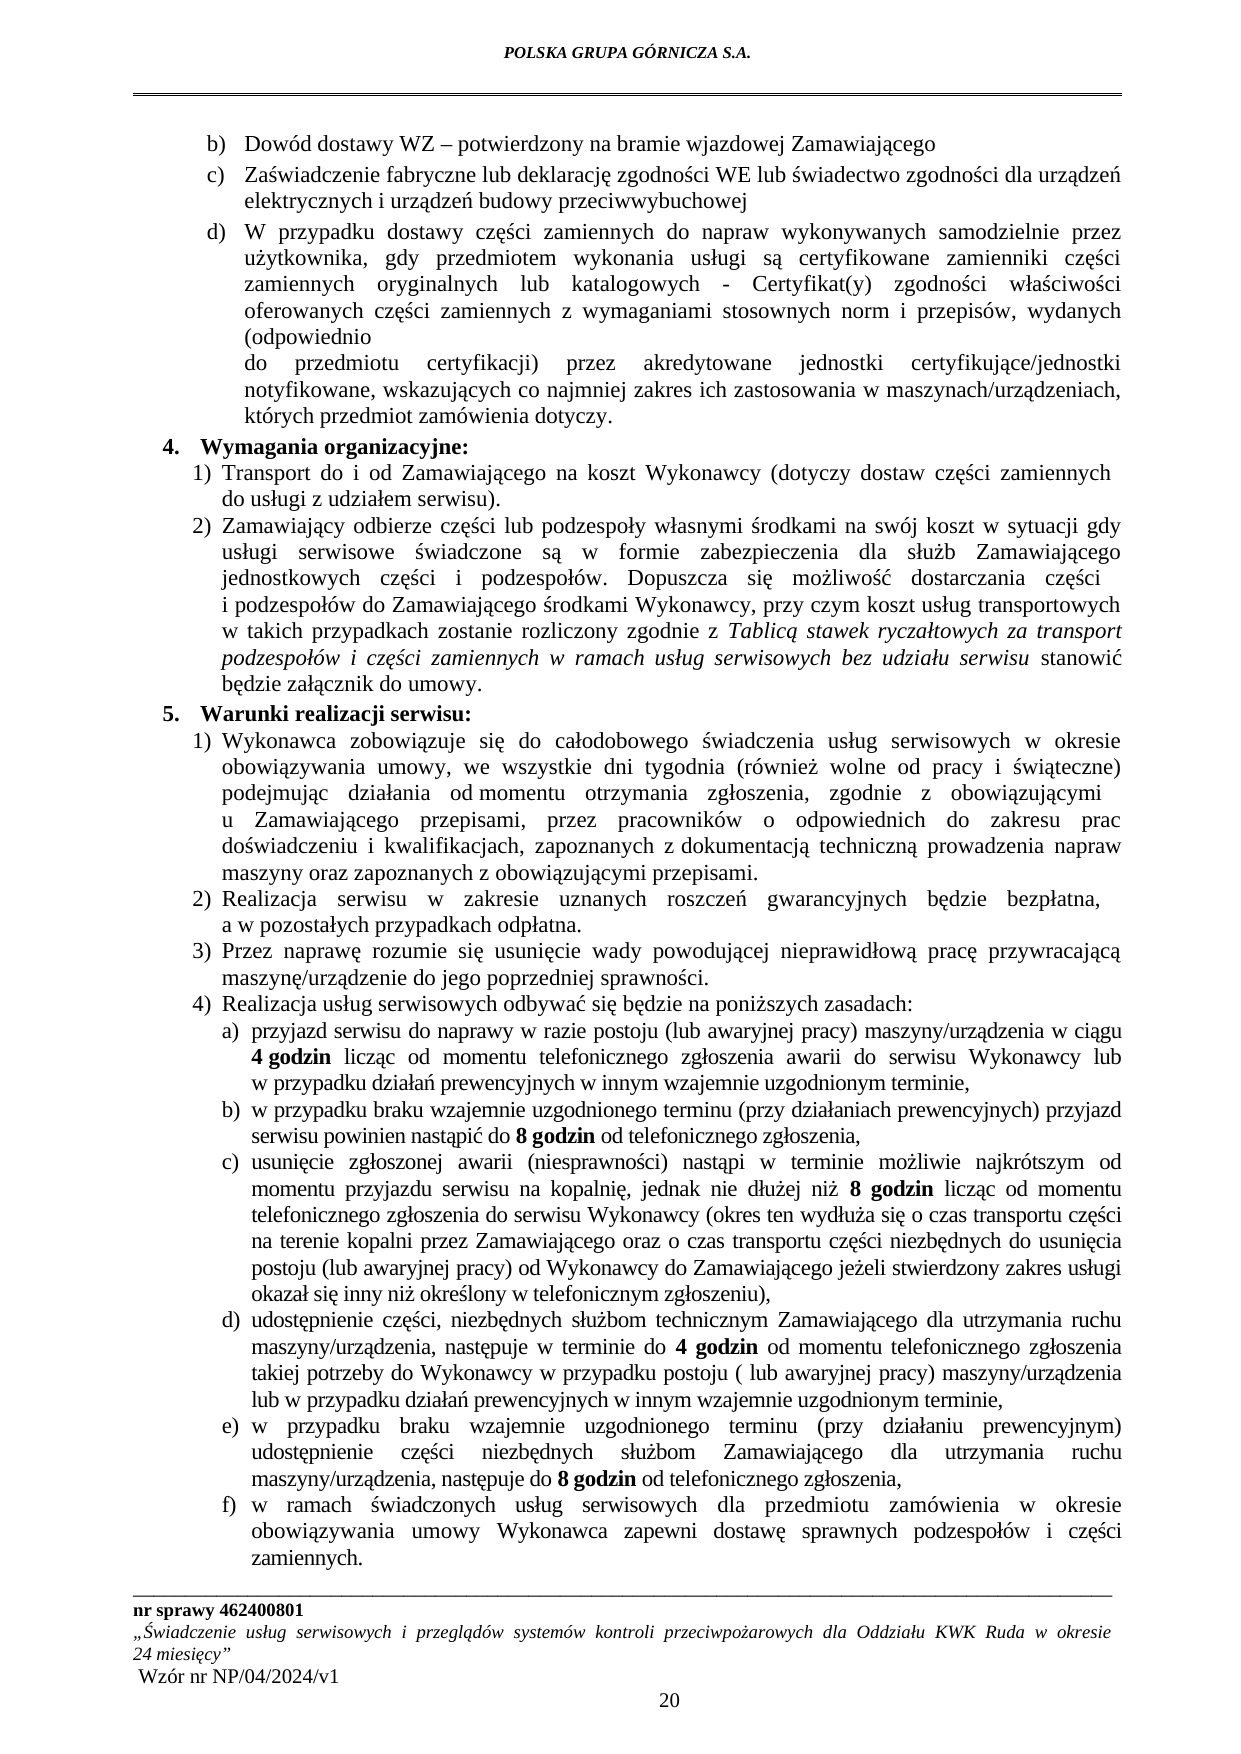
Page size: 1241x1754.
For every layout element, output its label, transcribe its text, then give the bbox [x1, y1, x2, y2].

list usunięcie zgłoszonej awarii (niesprawności) nastąpi w terminie możliwie najkrótszym od momentu przyjazdu serwisu na kopalnię, jednak nie dłużej niż 8 godzin licząc od momentu telefonicznego zgłoszenia do serwisu Wykonawcy (okres ten wydłuża się o czas transportu części na terenie kopalni przez Zamawiającego oraz o czas transportu części niezbędnych do usunięcia postoju (lub awaryjnej pracy) od Wykonawcy do Zamawiającego jeżeli stwierdzony zakres usługi okazał się inny niż określony w telefonicznym zgłoszeniu), [222, 1148, 1122, 1307]
list przyjazd serwisu do naprawy w razie postoju (lub awaryjnej pracy) maszyny/urządzenia w ciągu 4 godzin licząc od momentu telefonicznego zgłoszenia awarii do serwisu Wykonawcy lub w przypadku działań prewencyjnych w innym wzajemnie uzgodnionym terminie, [222, 1017, 1122, 1096]
list Warunki realizacji serwisu: [162, 700, 1122, 727]
list W przypadku dostawy części zamiennych do napraw wykonywanych samodzielnie przez użytkownika, gdy przedmiotem wykonania usługi są certyfikowane zamienniki części zamiennych oryginalnych lub katalogowych - Certyfikat(y) zgodności właściwości oferowanych części zamiennych z wymaganiami stosownych norm i przepisów, wydanych (odpowiednio do przedmiotu certyfikacji) przez akredytowane jednostki certyfikujące/jednostki notyfikowane, wskazujących co najmniej zakres ich zastosowania w maszynach/urządzeniach, których przedmiot zamówienia dotyczy. [207, 218, 1122, 428]
list Realizacja usług serwisowych odbywać się będzie na poniższych zasadach: [192, 990, 1122, 1017]
list udostępnienie części, niezbędnych służbom technicznym Zamawiającego dla utrzymania ruchu maszyny/urządzenia, następuje w terminie do 4 godzin od momentu telefonicznego zgłoszenia takiej potrzeby do Wykonawcy w przypadku postoju ( lub awaryjnej pracy) maszyny/urządzenia lub w przypadku działań prewencyjnych w innym wzajemnie uzgodnionym terminie, [222, 1307, 1122, 1412]
list Realizacja serwisu w zakresie uznanych roszczeń gwarancyjnych będzie bezpłatna, a w pozostałych przypadkach odpłatna. [192, 885, 1122, 938]
list Zamawiający odbierze części lub podzespoły własnymi środkami na swój koszt w sytuacji gdy usługi serwisowe świadczone są w formie zabezpieczenia dla służb Zamawiającego jednostkowych części i podzespołów. Dopuszcza się możliwość dostarczania części i podzespołów do Zamawiającego środkami Wykonawcy, przy czym koszt usług transportowych w takich przypadkach zostanie rozliczony zgodnie z Tablicą stawek ryczałtowych za transport podzespołów i części zamiennych w ramach usług serwisowych bez udziału serwisu stanowić będzie załącznik do umowy. [192, 512, 1122, 696]
list Wymagania organizacyjne: [162, 433, 1122, 459]
list Zaświadczenie fabryczne lub deklarację zgodności WE lub świadectwo zgodności dla urządzeń elektrycznych i urządzeń budowy przeciwwybuchowej [207, 161, 1122, 213]
list w ramach świadczonych usług serwisowych dla przedmiotu zamówienia w okresie obowiązywania umowy Wykonawca zapewni dostawę sprawnych podzespołów i części zamiennych. [222, 1491, 1122, 1570]
list w przypadku braku wzajemnie uzgodnionego terminu (przy działaniu prewencyjnym) udostępnienie części niezbędnych służbom Zamawiającego dla utrzymania ruchu maszyny/urządzenia, następuje do 8 godzin od telefonicznego zgłoszenia, [222, 1412, 1122, 1491]
list Dowód dostawy WZ – potwierdzony na bramie wjazdowej Zamawiającego [207, 130, 1122, 157]
list Przez naprawę rozumie się usunięcie wady powodującej nieprawidłową pracę przywracającą maszynę/urządzenie do jego poprzedniej sprawności. [192, 938, 1122, 990]
list w przypadku braku wzajemnie uzgodnionego terminu (przy działaniach prewencyjnych) przyjazd serwisu powinien nastąpić do 8 godzin od telefonicznego zgłoszenia, [222, 1096, 1122, 1148]
list Wykonawca zobowiązuje się do całodobowego świadczenia usług serwisowych w okresie obowiązywania umowy, we wszystkie dni tygodnia (również wolne od pracy i świąteczne) podejmując działania od momentu otrzymania zgłoszenia, zgodnie z obowiązującymi u Zamawiającego przepisami, przez pracowników o odpowiednich do zakresu prac doświadczeniu i kwalifikacjach, zapoznanych z dokumentacją techniczną prowadzenia napraw maszyny oraz zapoznanych z obowiązującymi przepisami. [192, 727, 1122, 885]
list Transport do i od Zamawiającego na koszt Wykonawcy (dotyczy dostaw części zamiennych do usługi z udziałem serwisu). [192, 459, 1122, 512]
